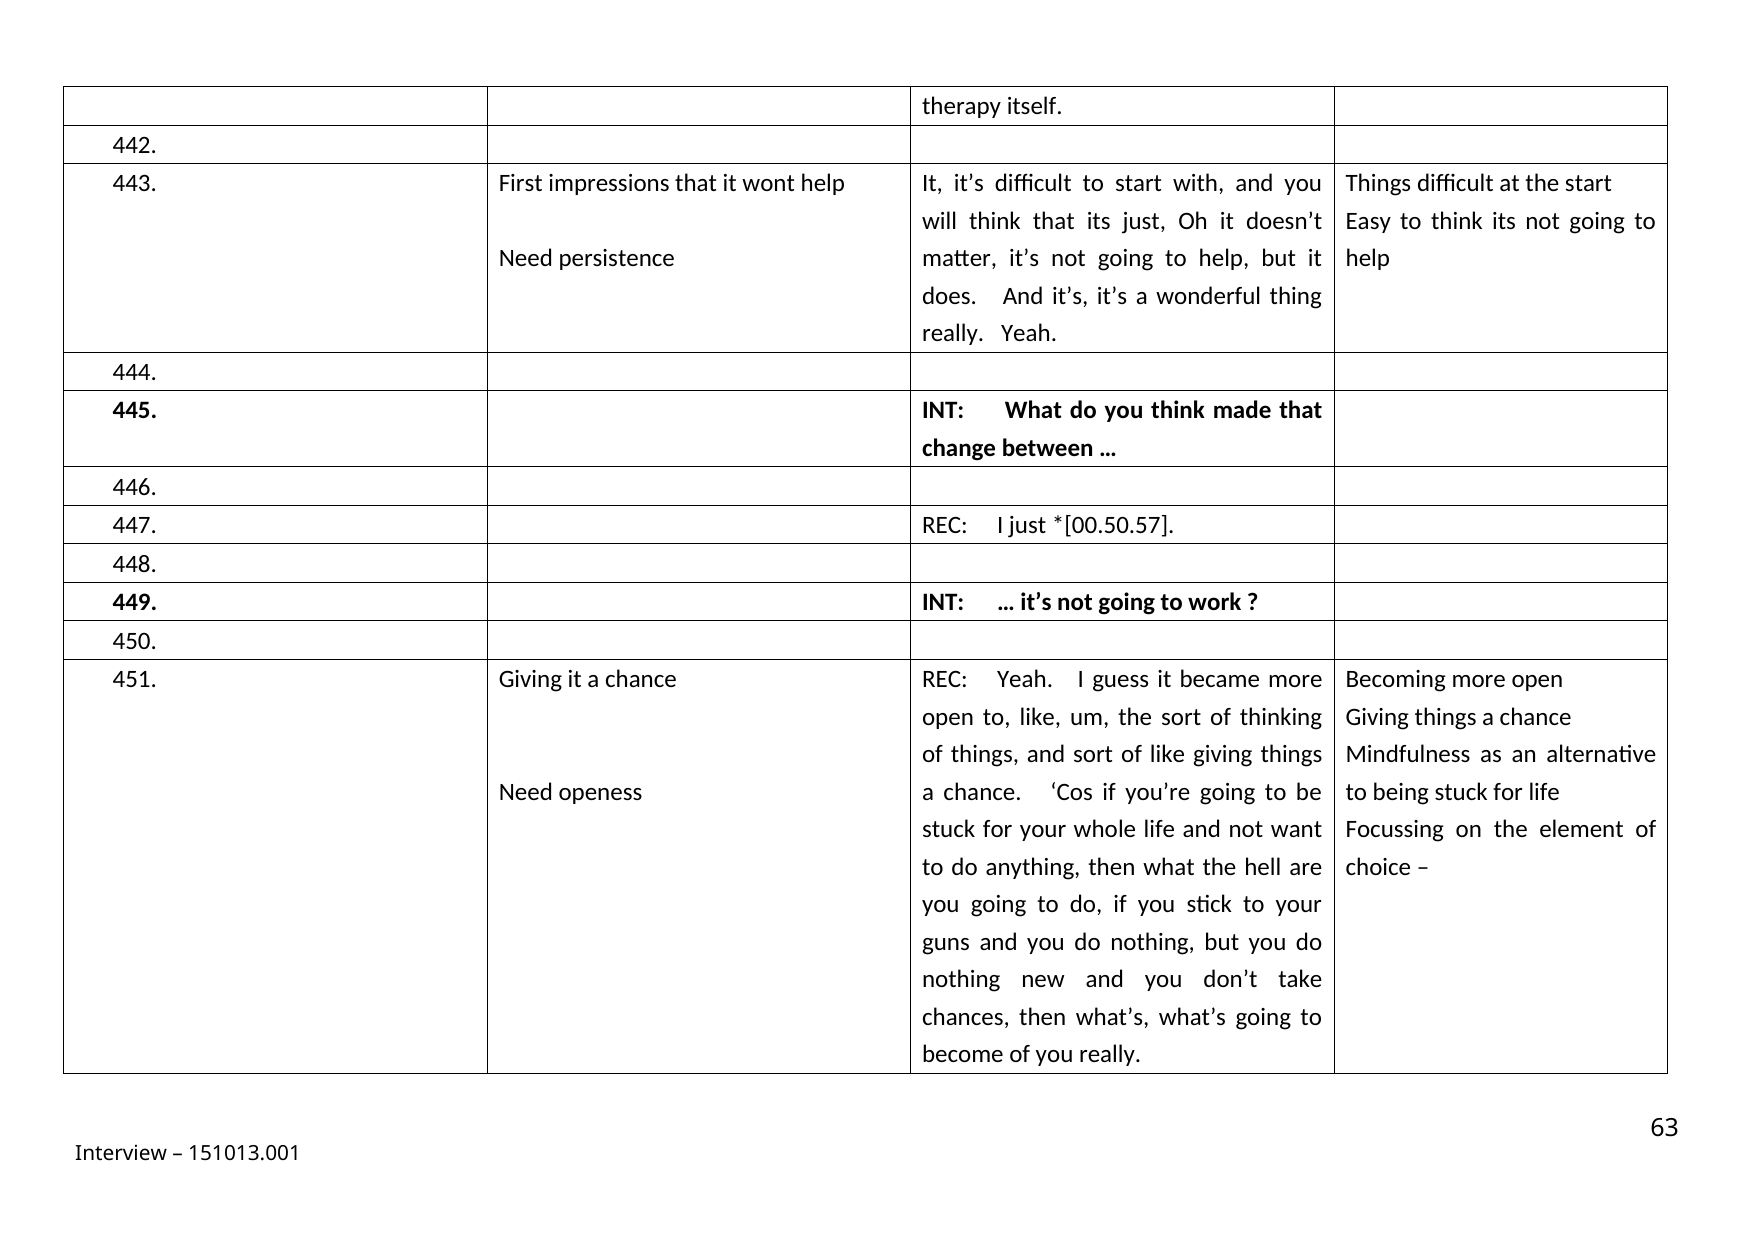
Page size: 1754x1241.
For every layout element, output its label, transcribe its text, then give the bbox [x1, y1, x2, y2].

table_cell [64, 353, 487, 390]
table_cell It, it’s difficult to start with, and you will think that its just, Oh it doesn’t matter, it’s not going to help, but it does. And it’s, it’s a wonderful thing really. Yeah. [911, 164, 1334, 352]
table_cell [1335, 621, 1667, 659]
table_cell [64, 660, 487, 1072]
table_cell [1335, 391, 1667, 466]
table_cell REC: Yeah. I guess it became more open to, like, um, the sort of thinking of things, and sort of like giving things a chance. ‘Cos if you’re going to be stuck for your whole life and not want to do anything, then what the hell are you going to do, if you stick to your guns and you do nothing, but you do nothing new and you don’t take chances, then what’s, what’s going to become of you really. [911, 660, 1334, 1072]
table_cell Things difficult at the start Easy to think its not going to help [1335, 164, 1667, 352]
table_cell [64, 164, 487, 352]
table_cell [911, 467, 1334, 505]
table_cell [911, 621, 1334, 659]
table_cell INT: What do you think made that change between … [911, 391, 1334, 466]
table_cell [488, 467, 910, 505]
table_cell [488, 87, 910, 124]
table_cell Giving it a chance Need openess [488, 660, 910, 1072]
table_cell [1335, 544, 1667, 582]
table_cell [488, 544, 910, 582]
table_cell [64, 126, 487, 163]
table_cell [488, 583, 910, 620]
table_cell [911, 126, 1334, 163]
table_cell [64, 583, 487, 620]
table_cell [488, 506, 910, 543]
table_cell [488, 126, 910, 163]
table_cell [1335, 506, 1667, 543]
table_cell [911, 544, 1334, 582]
table_cell [64, 506, 487, 543]
table_cell [1335, 353, 1667, 390]
table_cell [64, 391, 487, 466]
table_cell [1335, 126, 1667, 163]
table_cell Becoming more open Giving things a chance Mindfulness as an alternative to being stuck for life Focussing on the element of choice – [1335, 660, 1667, 1072]
table_cell [488, 621, 910, 659]
table_cell [488, 391, 910, 466]
table_cell [64, 544, 487, 582]
table_cell [64, 467, 487, 505]
table_cell REC: I just *[00.50.57]. [911, 506, 1334, 543]
table_cell First impressions that it wont help Need persistence [488, 164, 910, 352]
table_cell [911, 87, 1334, 124]
table_cell [64, 621, 487, 659]
table_cell INT: … it’s not going to work ? [911, 583, 1334, 620]
table_cell [1335, 87, 1667, 124]
table_cell [64, 87, 487, 124]
table_cell [1335, 467, 1667, 505]
table_cell [488, 353, 910, 390]
table_cell [1335, 583, 1667, 620]
table_cell [911, 353, 1334, 390]
